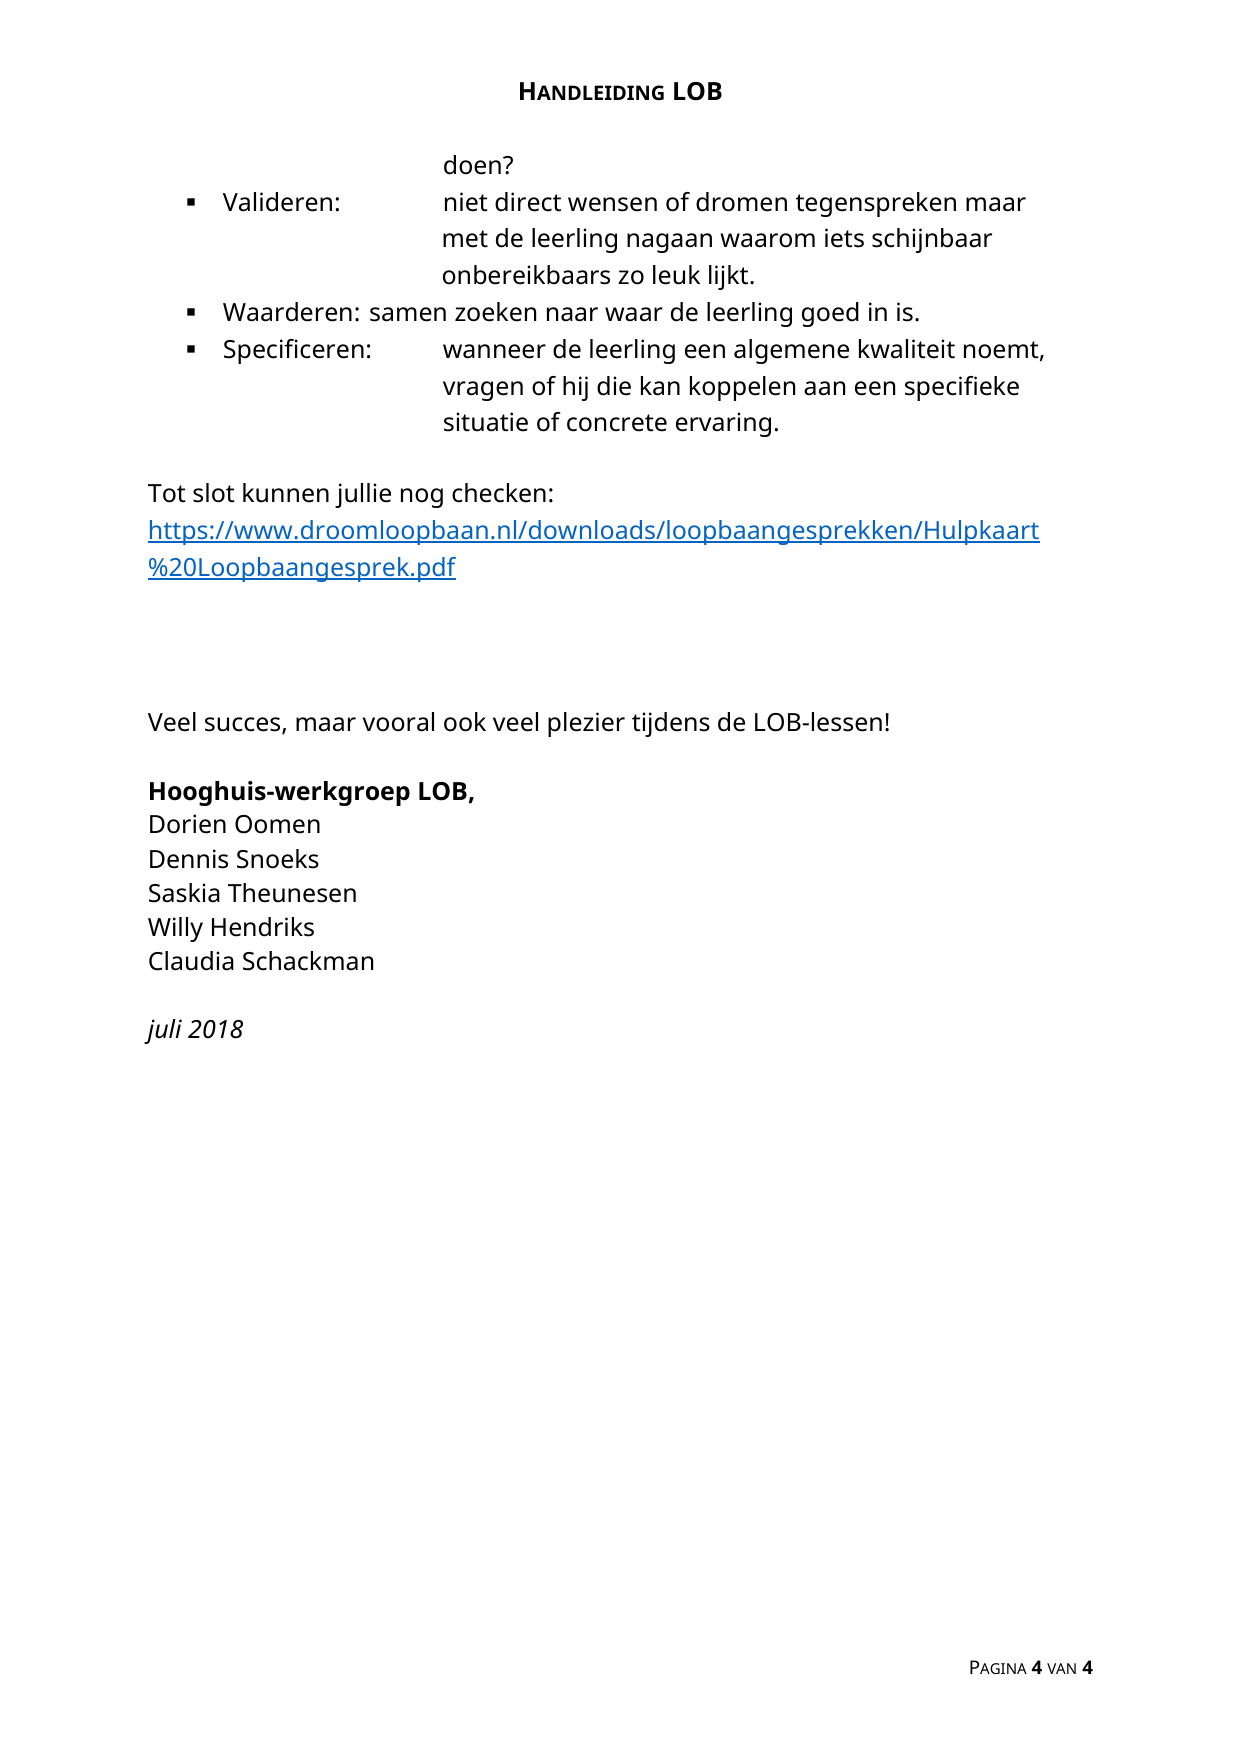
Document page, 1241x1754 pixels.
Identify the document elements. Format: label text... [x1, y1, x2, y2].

text Saskia Theunesen [148, 875, 1093, 909]
list met de leerling nagaan waarom iets schijnbaar [369, 221, 1093, 255]
text Dennis Snoeks [148, 841, 1093, 875]
text Dorien Oomen [148, 807, 1093, 841]
text Hooghuis-werkgroep LOB, [148, 773, 1093, 807]
text Willy Hendriks [148, 909, 1093, 943]
list situatie of concrete ervaring. [223, 405, 1093, 439]
list onbereikbaars zo leuk lijkt. [369, 258, 1093, 292]
list doen? [370, 148, 1093, 182]
text Tot slot kunnen jullie nog checken: https://www.droomloopbaan.nl/downloads/loopbaangesprekken/Hulpkaart%20Loopbaangesprek.pdf [148, 476, 1093, 583]
list Waarderen: samen zoeken naar waar de leerling goed in is. [185, 295, 1093, 329]
text Veel succes, maar vooral ook veel plezier tijdens de LOB-lessen! [148, 705, 1093, 739]
text Claudia Schackman [148, 943, 1093, 977]
list Valideren: niet direct wensen of dromen tegenspreken maar [185, 184, 1093, 218]
text juli 2018 [148, 1012, 1093, 1046]
list vragen of hij die kan koppelen aan een specifieke [223, 368, 1093, 402]
list Specificeren: wanneer de leerling een algemene kwaliteit noemt, [185, 331, 1093, 366]
